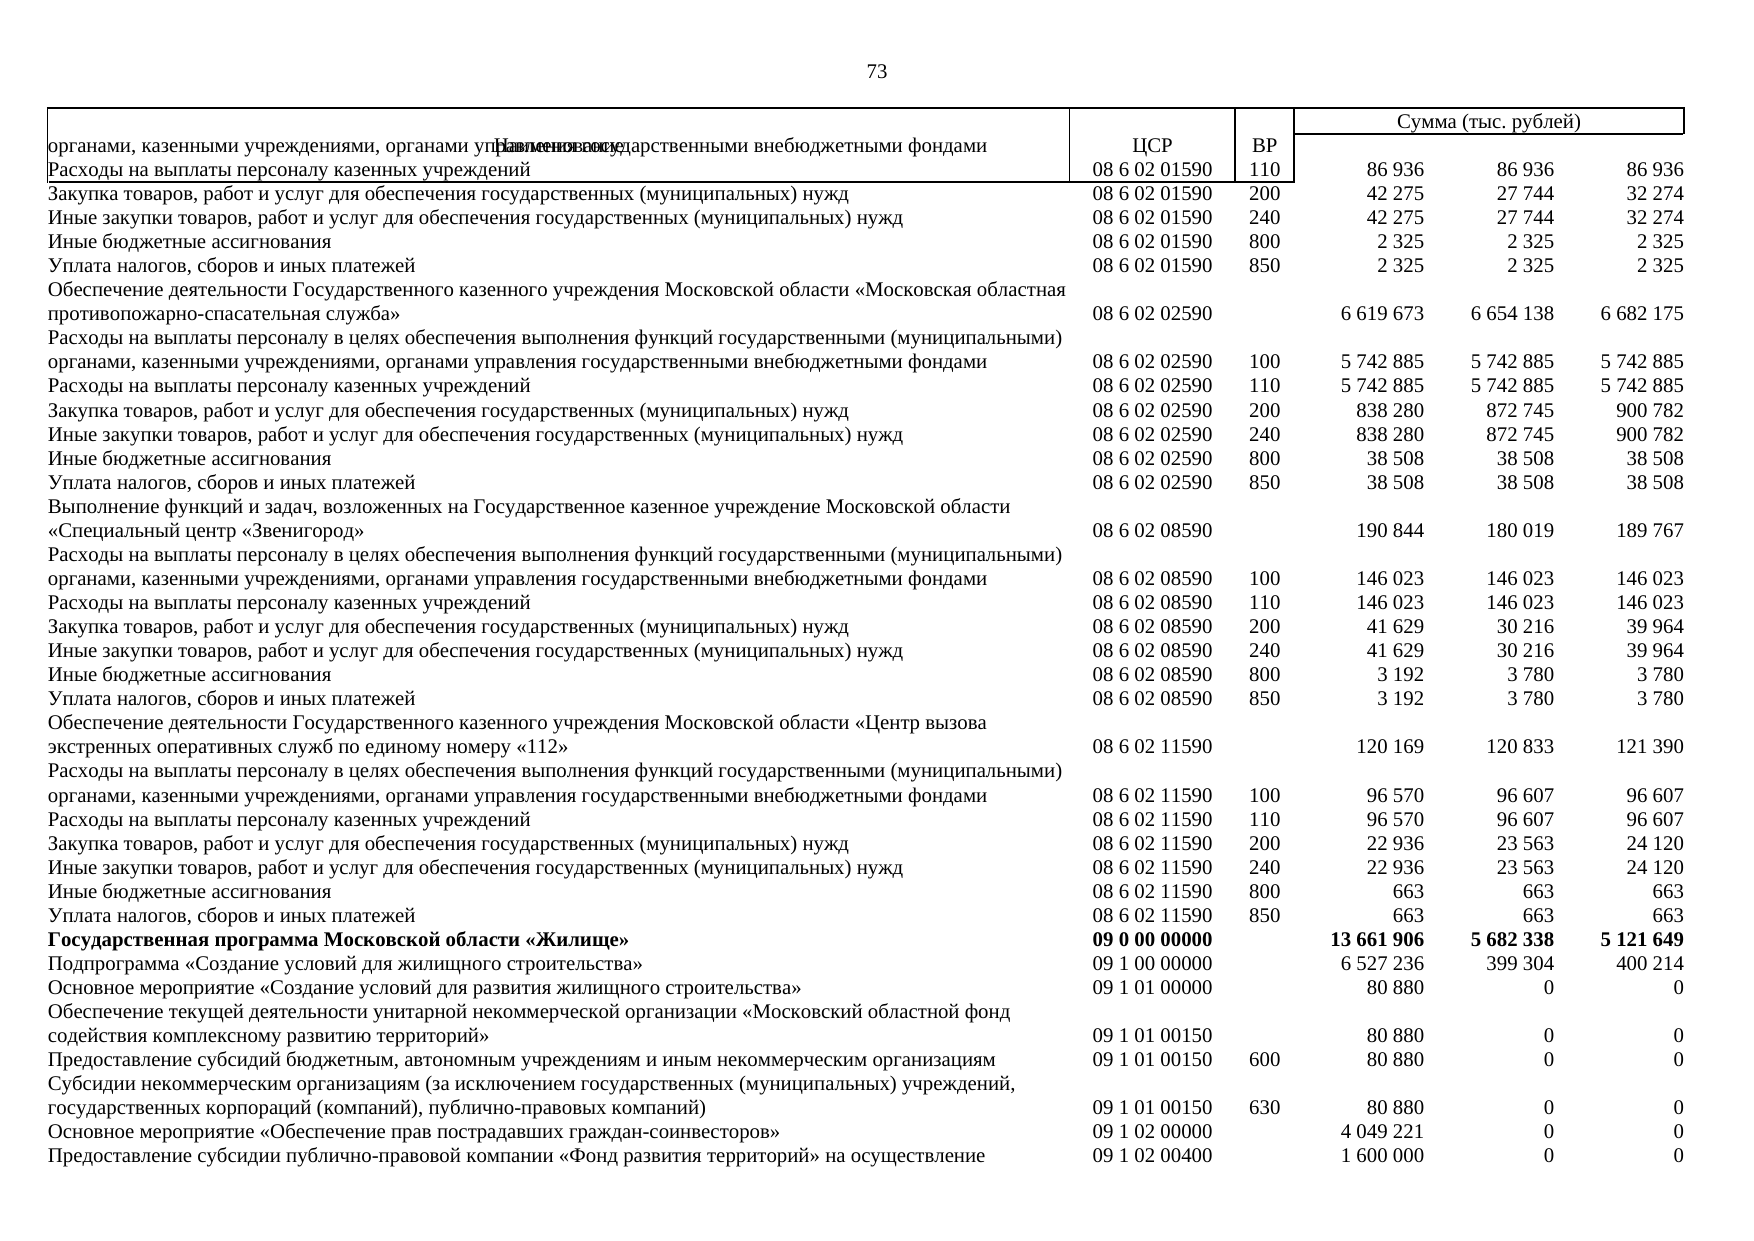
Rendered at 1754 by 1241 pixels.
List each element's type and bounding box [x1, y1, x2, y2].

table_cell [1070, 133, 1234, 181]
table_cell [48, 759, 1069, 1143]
table_header [1236, 109, 1293, 133]
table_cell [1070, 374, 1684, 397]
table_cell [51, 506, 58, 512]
table_header [1295, 109, 1683, 133]
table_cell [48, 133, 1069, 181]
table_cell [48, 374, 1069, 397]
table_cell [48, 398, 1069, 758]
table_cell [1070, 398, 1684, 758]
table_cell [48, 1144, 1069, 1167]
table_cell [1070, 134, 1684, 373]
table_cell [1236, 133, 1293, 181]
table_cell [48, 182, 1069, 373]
table_header [48, 109, 1069, 133]
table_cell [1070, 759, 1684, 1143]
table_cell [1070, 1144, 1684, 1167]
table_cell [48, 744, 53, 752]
table_header [1070, 109, 1234, 133]
